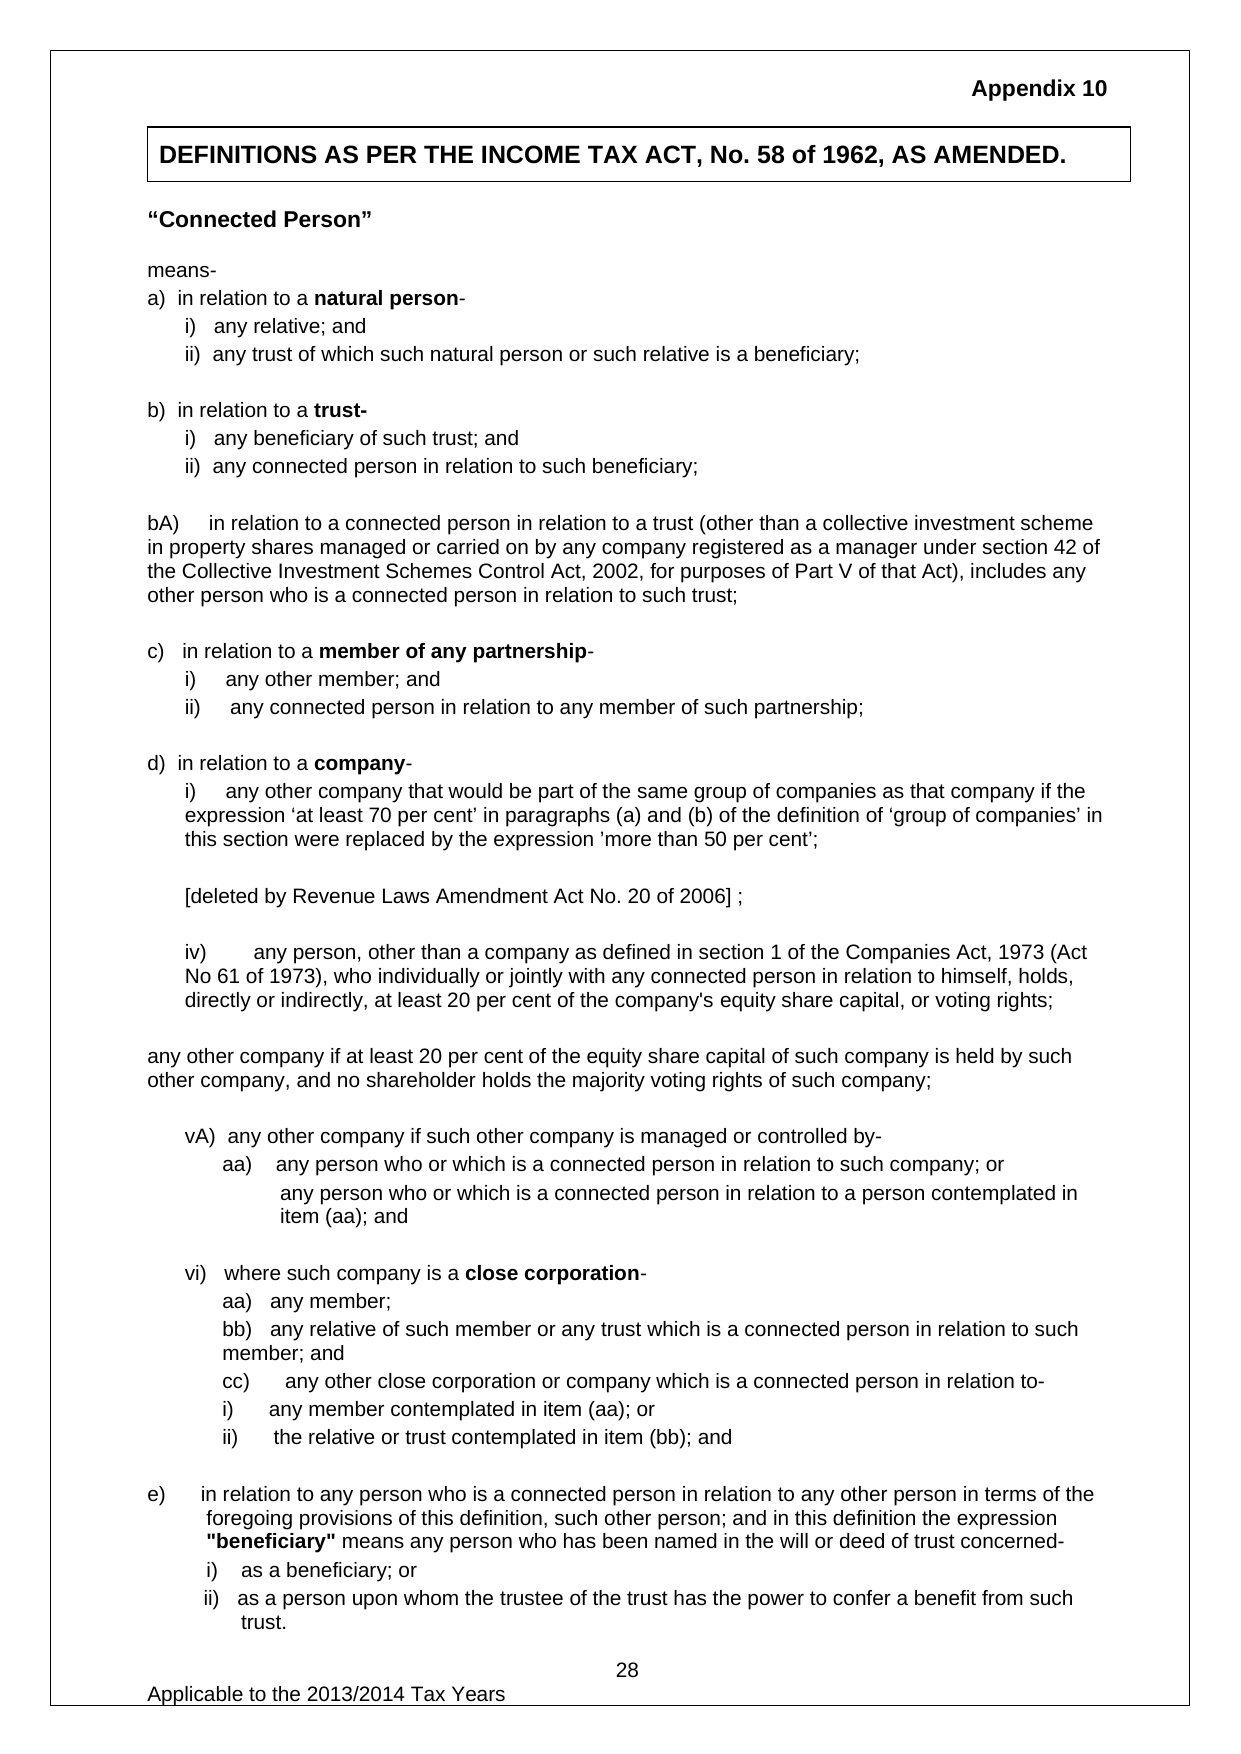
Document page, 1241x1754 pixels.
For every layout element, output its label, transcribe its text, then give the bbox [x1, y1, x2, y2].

text [deleted by Revenue Laws Amendment Act No. 20 of 2006] ; [184, 883, 1107, 907]
table_header DEFINITIONS AS PER THE INCOME TAX ACT, No. 58 of 1962, AS AMENDED. [148, 128, 1130, 181]
text ii) any connected person in relation to such beneficiary; [184, 454, 1107, 478]
text any other company if at least 20 per cent of the equity share capital of such company is held by such other company, and no shareholder holds the majority voting rights of such company; [147, 1044, 1107, 1092]
subtitle “Connected Person” [147, 206, 1107, 232]
text i) any beneficiary of such trust; and [184, 426, 1107, 450]
text ii) as a person upon whom the trustee of the trust has the power to confer a benefit from such trust. [203, 1586, 1107, 1633]
text c) in relation to a member of any partnership- [147, 639, 1107, 663]
text i) any other company that would be part of the same group of companies as that company if the expression ‘at least 70 per cent’ in paragraphs (a) and (b) of the definition of ‘group of companies’ in this section were replaced by the expression ’more than 50 per cent’; [184, 779, 1107, 851]
text ii) any trust of which such natural person or such relative is a beneficiary; [184, 342, 1107, 366]
text bb) any relative of such member or any trust which is a connected person in relation to such member; and [222, 1317, 1107, 1365]
text ii) any connected person in relation to any member of such partnership; [184, 695, 1107, 719]
text cc) any other close corporation or company which is a connected person in relation to- [222, 1369, 1107, 1393]
text iv) any person, other than a company as defined in section 1 of the Companies Act, 1973 (Act No 61 of 1973), who individually or jointly with any connected person in relation to himself, holds, directly or indirectly, at least 20 per cent of the company's equity share capital, or voting rights; [184, 940, 1107, 1012]
text e) in relation to any person who is a connected person in relation to any other person in terms of the foregoing provisions of this definition, such other person; and in this definition the expression "beneficiary" means any person who has been named in the will or deed of trust concerned- [147, 1481, 1107, 1553]
subtitle Appendix 10 [147, 75, 1107, 101]
text aa) any member; [222, 1289, 1107, 1313]
text ii) the relative or trust contemplated in item (bb); and [222, 1425, 1107, 1449]
text i) any member contemplated in item (aa); or [222, 1397, 1107, 1421]
text aa) any person who or which is a connected person in relation to such company; or [222, 1152, 1107, 1176]
text i) as a beneficiary; or [206, 1557, 1107, 1581]
text a) in relation to a natural person- [147, 286, 1107, 309]
text vi) where such company is a close corporation- [184, 1261, 1107, 1284]
text b) in relation to a trust- [147, 398, 1107, 422]
text bA) in relation to a connected person in relation to a trust (other than a collective investment scheme in property shares managed or carried on by any company registered as a manager under section 42 of the Collective Investment Schemes Control Act, 2002, for purposes of Part V of that Act), includes any other person who is a connected person in relation to such trust; [147, 511, 1107, 606]
text d) in relation to a company- [147, 751, 1107, 775]
text any person who or which is a connected person in relation to a person contemplated in item (aa); and [280, 1180, 1107, 1228]
text i) any other member; and [184, 667, 1107, 691]
text i) any relative; and [184, 314, 1107, 338]
text vA) any other company if such other company is managed or controlled by- [184, 1124, 1107, 1148]
text means- [147, 257, 1107, 281]
